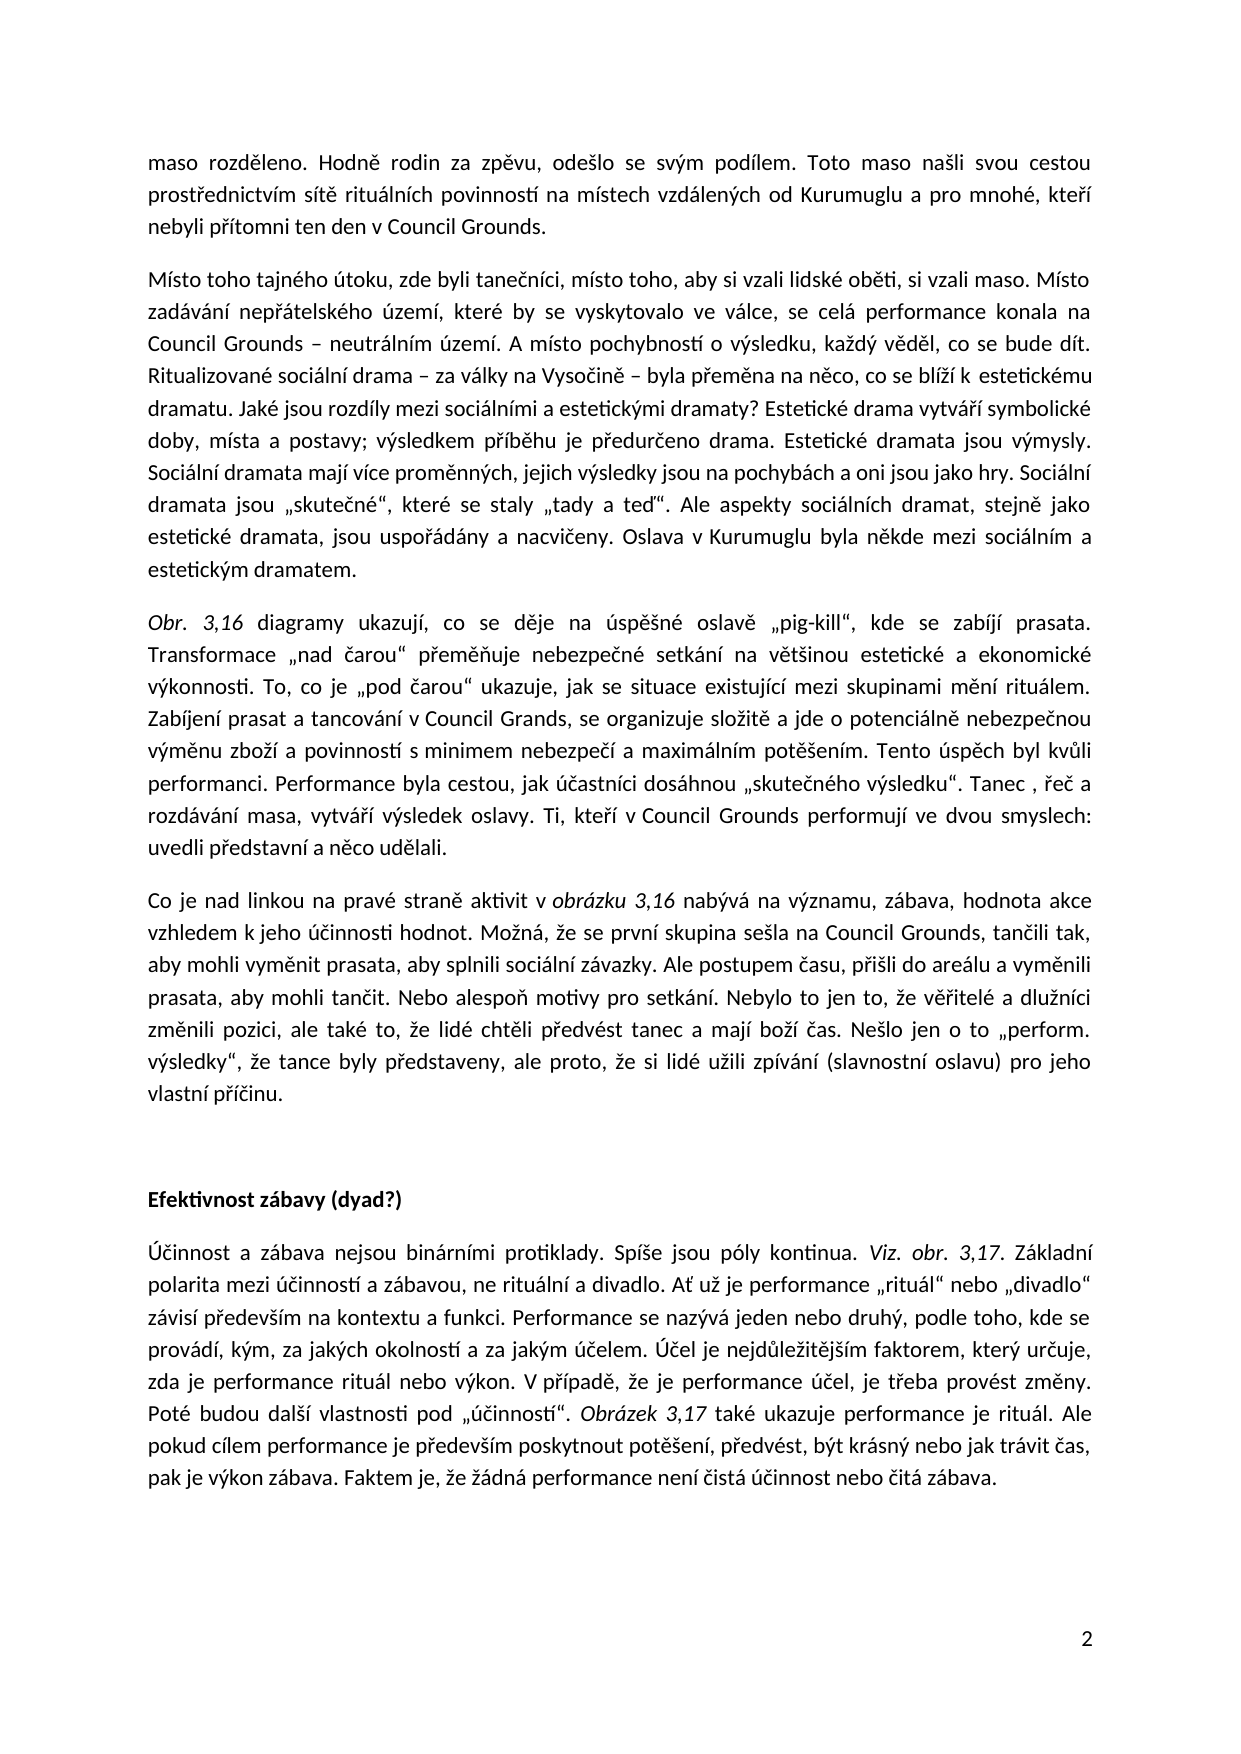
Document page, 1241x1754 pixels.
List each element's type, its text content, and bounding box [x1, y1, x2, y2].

text Účinnost a zábava nejsou binárními protiklady. Spíše jsou póly kontinua. Viz. obr. 3,17. Základní polarita mezi účinností a zábavou, ne rituální a divadlo. Ať už je performance „rituál“ nebo „divadlo“ závisí především na kontextu a funkci. Performance se nazývá jeden nebo druhý, podle toho, kde se provádí, kým, za jakých okolností a za jakým účelem. Účel je nejdůležitějším faktorem, který určuje, zda je performance rituál nebo výkon. V případě, že je performance účel, je třeba provést změny. Poté budou další vlastnosti pod „účinností“. Obrázek 3,17 také ukazuje performance je rituál. Ale pokud cílem performance je především poskytnout potěšení, předvést, být krásný nebo jak trávit čas, pak je výkon zábava. Faktem je, že žádná performance není čistá účinnost nebo čitá zábava. [148, 1238, 1093, 1492]
text Obr. 3,16 diagramy ukazují, co se děje na úspěšné oslavě „pig-kill“, kde se zabíjí prasata. Transformace „nad čarou“ přeměňuje nebezpečné setkání na většinou estetické a ekonomické výkonnosti. To, co je „pod čarou“ ukazuje, jak se situace existující mezi skupinami mění rituálem. Zabíjení prasat a tancování v Council Grands, se organizuje složitě a jde o potenciálně nebezpečnou výměnu zboží a povinností s minimem nebezpečí a maximálním potěšením. Tento úspěch byl kvůli performanci. Performance byla cestou, jak účastníci dosáhnou „skutečného výsledku“. Tanec , řeč a rozdávání masa, vytváří výsledek oslavy. Ti, kteří v Council Grounds performují ve dvou smyslech: uvedli představní a něco udělali. [148, 608, 1093, 861]
text Efektivnost zábavy (dyad?) [148, 1185, 1093, 1213]
text Co je nad linkou na pravé straně aktivit v obrázku 3,16 nabývá na významu, zábava, hodnota akce vzhledem k jeho účinnosti hodnot. Možná, že se první skupina sešla na Council Grounds, tančili tak, aby mohli vyměnit prasata, aby splnili sociální závazky. Ale postupem času, přišli do areálu a vyměnili prasata, aby mohli tančit. Nebo alespoň motivy pro setkání. Nebylo to jen to, že věřitelé a dlužníci změnili pozici, ale také to, že lidé chtěli předvést tanec a mají boží čas. Nešlo jen o to „perform. výsledky“, že tance byly představeny, ale proto, že si lidé užili zpívání (slavnostní oslavu) pro jeho vlastní příčinu. [148, 886, 1093, 1107]
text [148, 148, 1093, 240]
text Místo toho tajného útoku, zde byli tanečníci, místo toho, aby si vzali lidské oběti, si vzali maso. Místo zadávání nepřátelského území, které by se vyskytovalo ve válce, se celá performance konala na Council Grounds – neutrálním území. A místo pochybností o výsledku, každý věděl, co se bude dít. Ritualizované sociální drama – za války na Vysočině – byla přeměna na něco, co se blíží k estetickému dramatu. Jaké jsou rozdíly mezi sociálními a estetickými dramaty? Estetické drama vytváří symbolické doby, místa a postavy; výsledkem příběhu je předurčeno drama. Estetické dramata jsou výmysly. Sociální dramata mají více proměnných, jejich výsledky jsou na pochybách a oni jsou jako hry. Sociální dramata jsou „skutečné“, které se staly „tady a teď“. Ale aspekty sociálních dramat, stejně jako estetické dramata, jsou uspořádány a nacvičeny. Oslava v Kurumuglu byla někde mezi sociálním a estetickým dramatem. [148, 265, 1093, 583]
